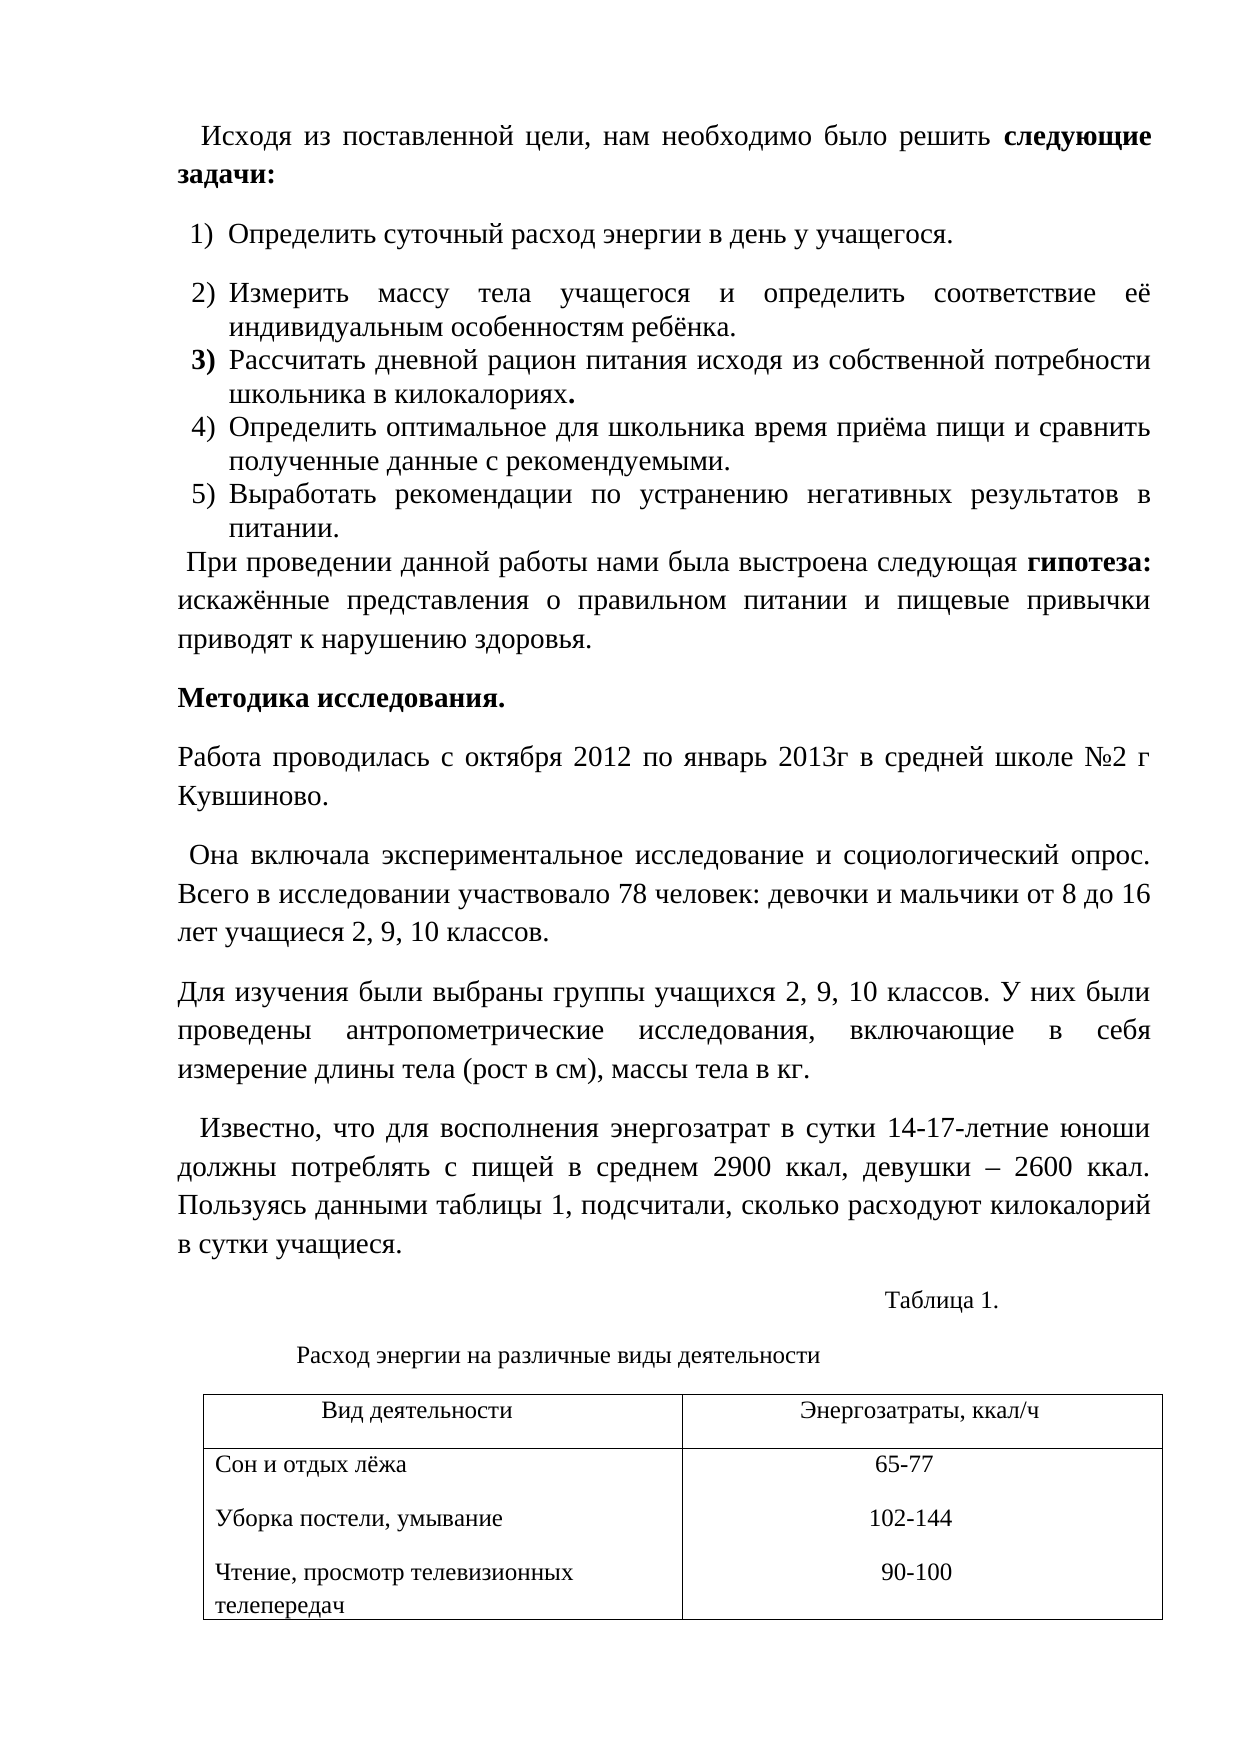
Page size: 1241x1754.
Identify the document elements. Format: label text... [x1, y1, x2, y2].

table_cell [204, 1449, 682, 1619]
text 1) Определить суточный расход энергии в день у учащегося. [138, 216, 1152, 249]
table_header Энергозатраты, ккал/ч [683, 1395, 1162, 1448]
text Расход энергии на различные виды деятельности [177, 1340, 1152, 1369]
text Для изучения были выбраны группы учащихся 2, 9, 10 классов. У них были проведены антропометрические исследования, включающие в себя измерение длины тела (рост в см), массы тела в кг. [177, 974, 1152, 1084]
text Исходя из поставленной цели, нам необходимо было решить следующие задачи: [177, 118, 1152, 190]
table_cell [683, 1449, 1162, 1619]
list Определить оптимальное для школьника время приёма пищи и сравнить полученные данные с рекомендуемыми. [191, 409, 1152, 477]
table_header Вид деятельности [204, 1395, 682, 1448]
text Методика исследования. [177, 680, 1152, 714]
text При проведении данной работы нами была выстроена следующая гипотеза: искажённые представления о правильном питании и пищевые привычки приводят к нарушению здоровья. [177, 544, 1152, 654]
text Известно, что для восполнения энергозатрат в сутки 14-17-летние юноши должны потреблять с пищей в среднем 2900 ккал, девушки – 2600 ккал. Пользуясь данными таблицы 1, подсчитали, сколько расходуют килокалорий в сутки учащиеся. [177, 1110, 1152, 1259]
list Выработать рекомендации по устранению негативных результатов в питании. [191, 477, 1152, 544]
list Рассчитать дневной рацион питания исходя из собственной потребности школьника в килокалориях. [191, 342, 1152, 409]
text Таблица 1. [177, 1285, 1152, 1314]
text Она включала экспериментальное исследование и социологический опрос. Всего в исследовании участвовало 78 человек: девочки и мальчики от 8 до 16 лет учащиеся 2, 9, 10 классов. [177, 837, 1152, 948]
text Работа проводилась с октября 2012 по январь 2013г в средней школе №2 г Кувшиново. [177, 739, 1152, 812]
list Измерить массу тела учащегося и определить соответствие её индивидуальным особенностям ребёнка. [191, 275, 1152, 342]
